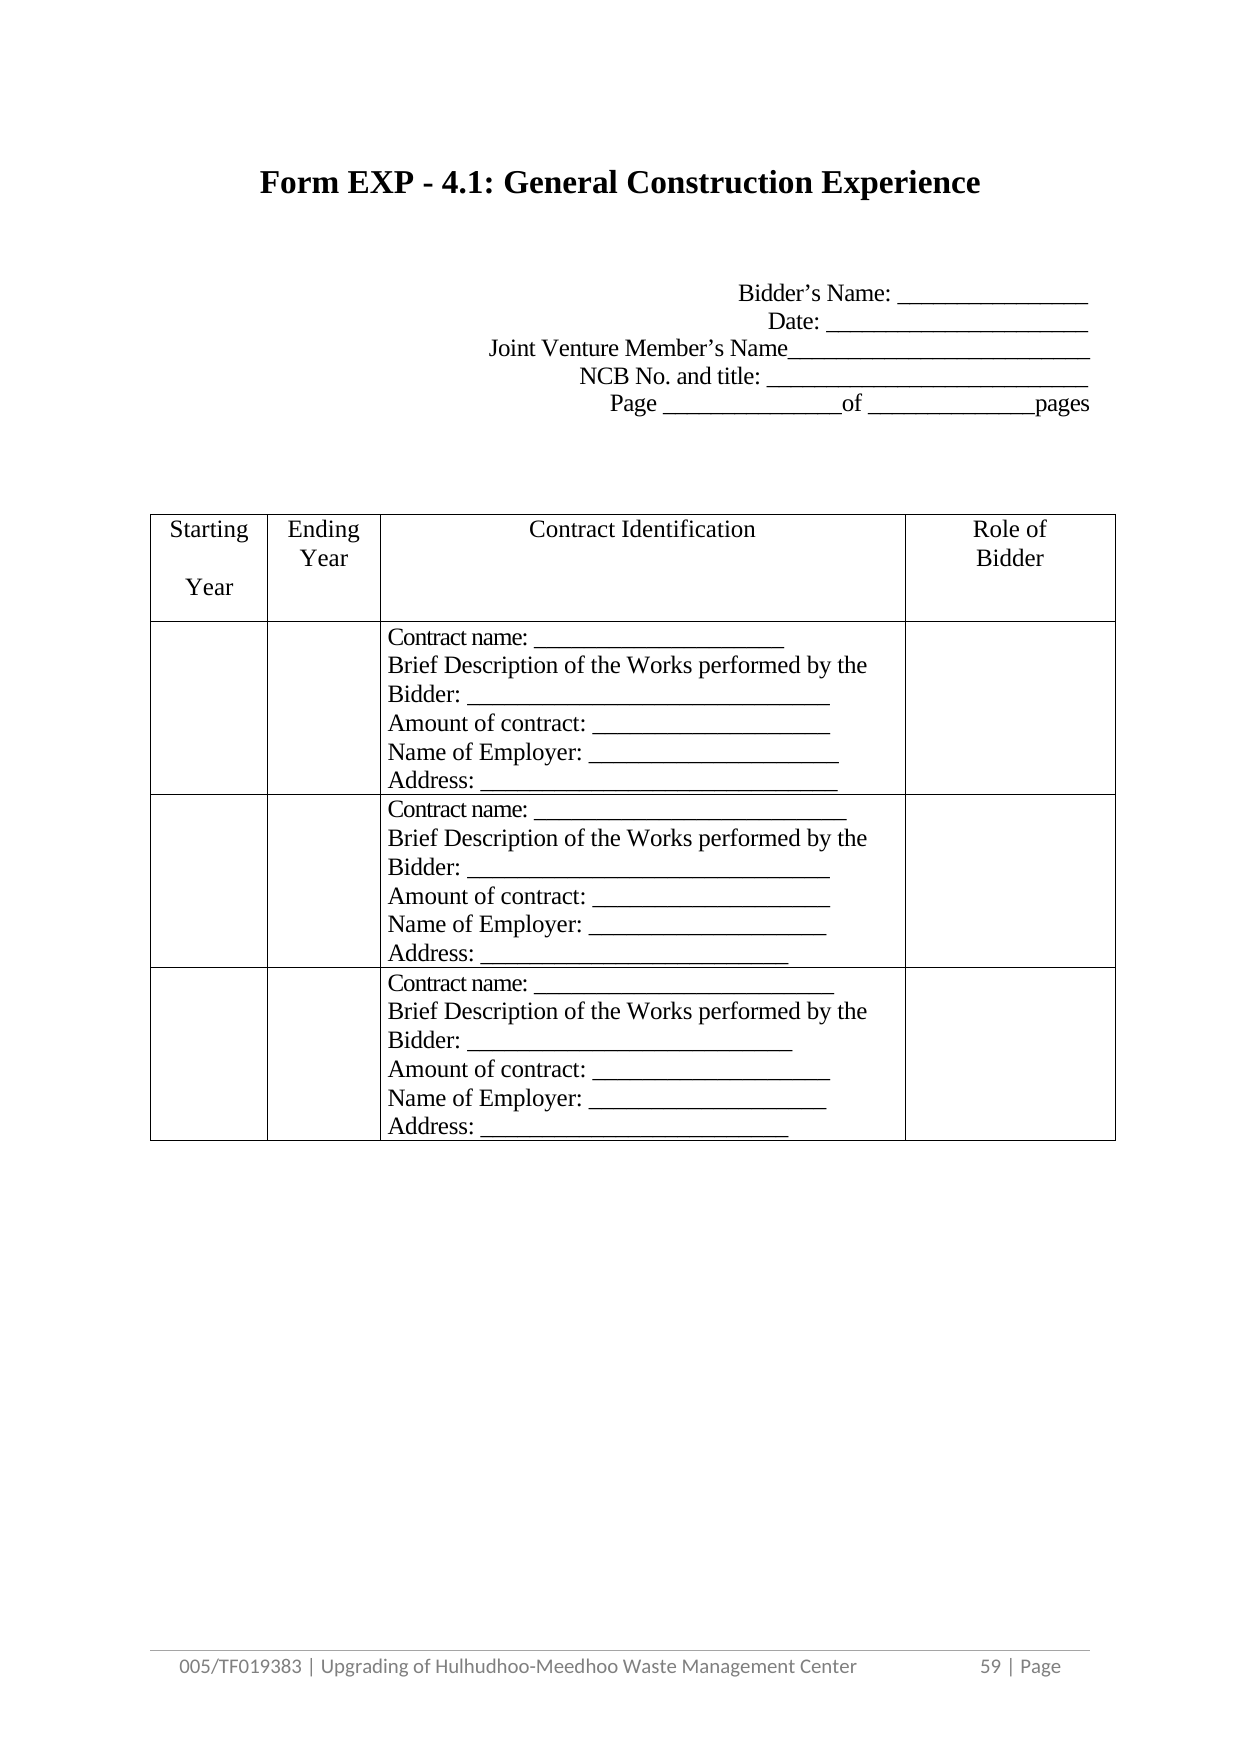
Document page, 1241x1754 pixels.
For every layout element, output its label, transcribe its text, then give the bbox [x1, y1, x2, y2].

table_header Contract Identification [381, 515, 905, 621]
table_cell [906, 968, 1115, 1140]
table_cell Contract name: _________________________ Brief Description of the Works performed by the Bidder: _____________________________ Amount of contract: ___________________ Name of Employer: ___________________ Address: _________________________ [381, 795, 905, 967]
table_cell [268, 622, 380, 794]
text Form EXP - 4.1: General Construction Experience [150, 162, 1090, 201]
table_cell [268, 795, 380, 967]
table_cell [906, 795, 1115, 967]
table_header Ending Year [268, 515, 380, 621]
table_cell Contract name: ________________________ Brief Description of the Works performed by the Bidder: __________________________ Amount of contract: ___________________ Name of Employer: ___________________ Address: _________________________ [381, 968, 905, 1140]
table_cell [268, 968, 380, 1140]
table_header Role of Bidder [906, 515, 1115, 621]
text Bidder’s Name: ________________ Date: ______________________ Joint Venture Member’s Name_________________________ NCB No. and title: ___________________________ Page _______________of ______________pages [150, 280, 1090, 417]
table_cell [151, 622, 267, 794]
table_cell [151, 795, 267, 967]
table_cell Contract name: ____________________ Brief Description of the Works performed by the Bidder: _____________________________ Amount of contract: ___________________ Name of Employer: ____________________ Address: _____________________________ [381, 622, 905, 794]
table_cell [151, 968, 267, 1140]
table_header Starting Year [151, 515, 267, 621]
table_cell [906, 622, 1115, 794]
